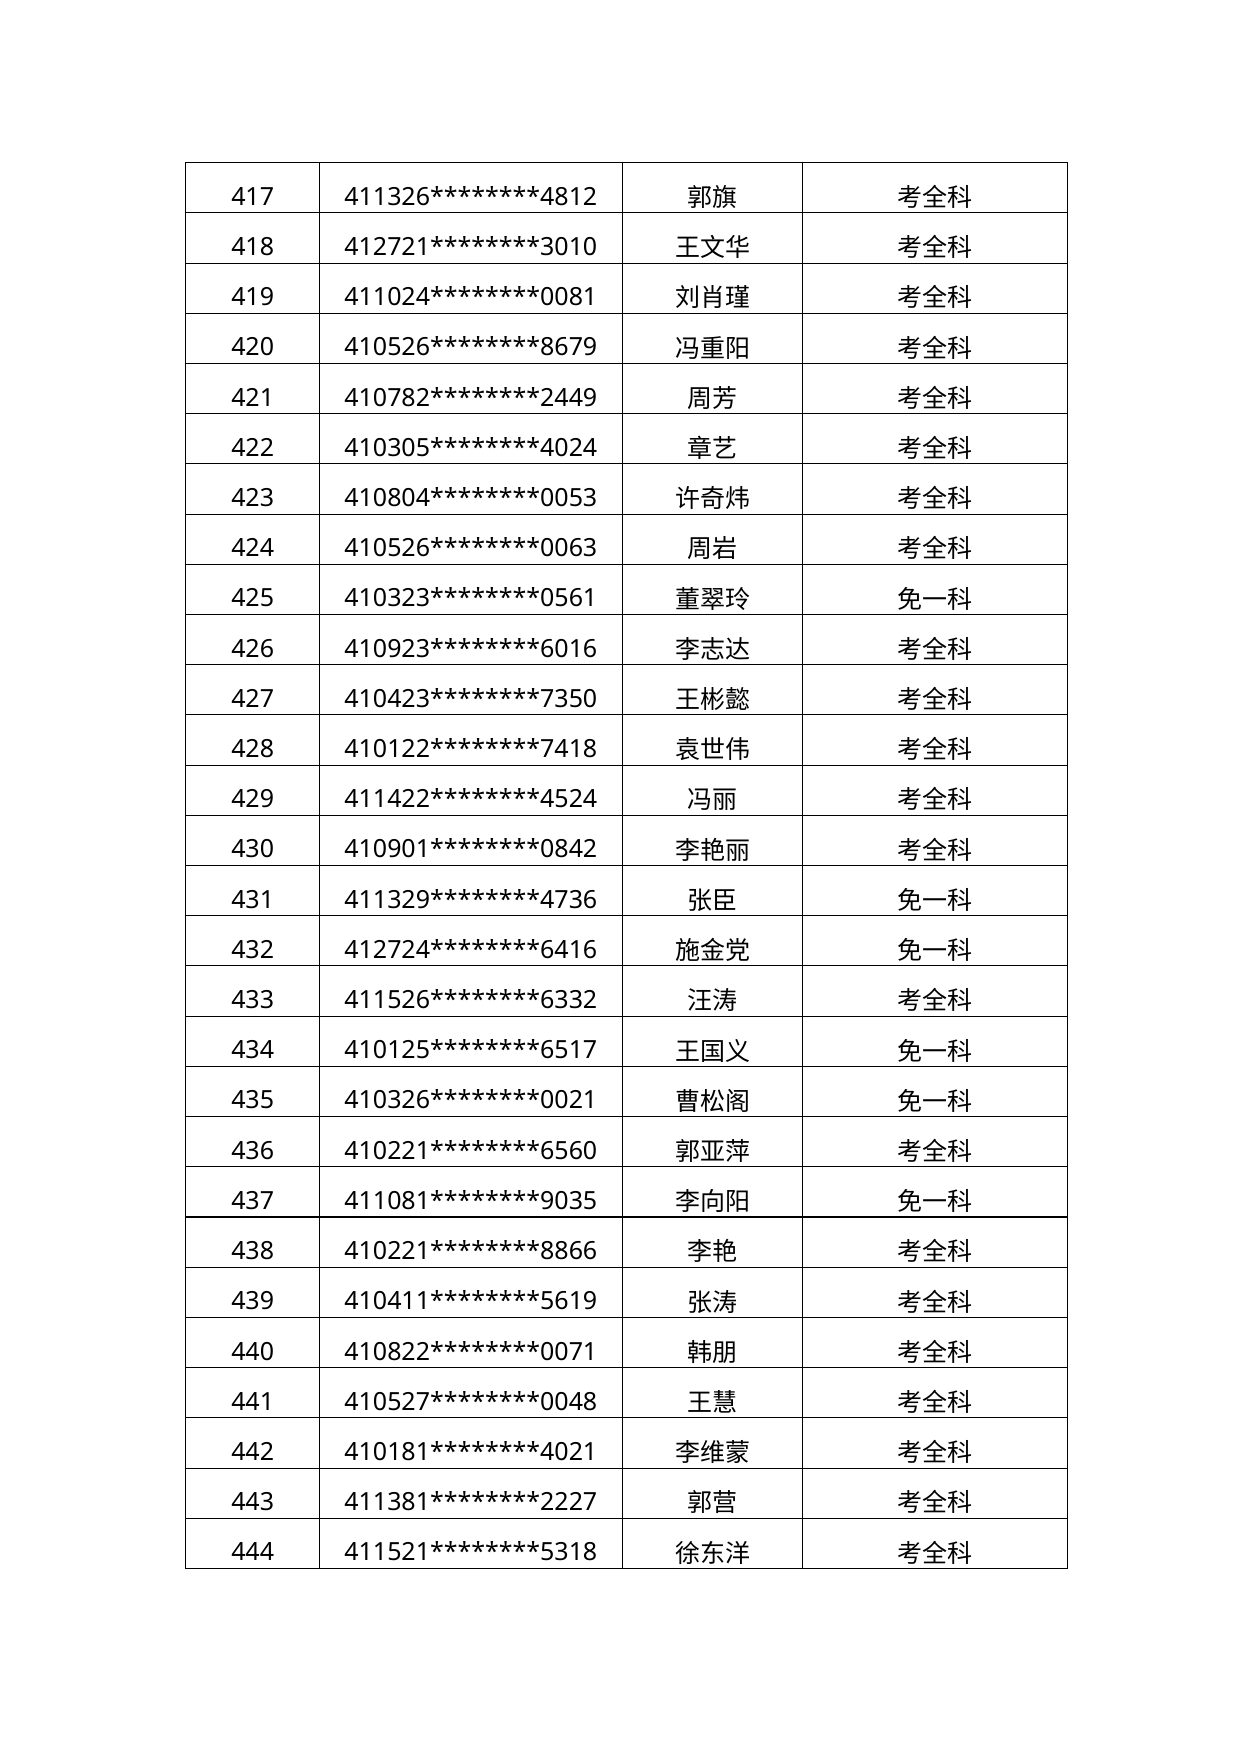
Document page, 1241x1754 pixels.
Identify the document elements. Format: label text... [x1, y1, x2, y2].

table_cell 免一科 [803, 1017, 1067, 1066]
table_cell 424 [186, 515, 319, 564]
table_cell 冯重阳 [623, 314, 802, 363]
table_cell 411326********4812 [320, 163, 622, 212]
table_cell 410527********0048 [320, 1368, 622, 1417]
table_cell 考全科 [803, 715, 1067, 764]
table_cell 王文华 [623, 213, 802, 262]
table_cell 419 [186, 264, 319, 313]
table_cell 432 [186, 916, 319, 965]
table_cell 410181********4021 [320, 1418, 622, 1467]
table_cell 郭营 [623, 1469, 802, 1518]
table_cell 考全科 [803, 665, 1067, 714]
table_cell 410305********4024 [320, 414, 622, 463]
table_cell 411422********4524 [320, 766, 622, 815]
table_cell 考全科 [803, 615, 1067, 664]
table_cell 412721********3010 [320, 213, 622, 262]
table_cell 427 [186, 665, 319, 714]
table_cell 423 [186, 464, 319, 513]
table_cell 442 [186, 1418, 319, 1467]
table_cell 431 [186, 866, 319, 915]
table_cell 435 [186, 1067, 319, 1116]
table_cell 411526********6332 [320, 966, 622, 1016]
table_cell 韩朋 [623, 1318, 802, 1367]
table_cell 周岩 [623, 515, 802, 564]
table_cell 许奇炜 [623, 464, 802, 513]
table_cell 430 [186, 816, 319, 865]
table_cell 考全科 [803, 1368, 1067, 1417]
table_cell 考全科 [803, 1469, 1067, 1518]
table_cell 418 [186, 213, 319, 262]
table_cell 429 [186, 766, 319, 815]
table_cell 410125********6517 [320, 1017, 622, 1066]
table_cell 考全科 [803, 1519, 1067, 1568]
table_cell 444 [186, 1519, 319, 1568]
table_cell 周芳 [623, 364, 802, 413]
table_cell 436 [186, 1117, 319, 1166]
table_cell 王慧 [623, 1368, 802, 1417]
table_cell 王彬懿 [623, 665, 802, 714]
table_cell 410822********0071 [320, 1318, 622, 1367]
table_cell 410323********0561 [320, 565, 622, 614]
table_cell 433 [186, 966, 319, 1016]
table_cell 袁世伟 [623, 715, 802, 764]
table_cell 考全科 [803, 515, 1067, 564]
table_cell 考全科 [803, 213, 1067, 262]
table_cell 考全科 [803, 1318, 1067, 1367]
table_cell 422 [186, 414, 319, 463]
table_cell 441 [186, 1368, 319, 1417]
table_cell 412724********6416 [320, 916, 622, 965]
table_cell 董翠玲 [623, 565, 802, 614]
table_cell 考全科 [803, 1268, 1067, 1317]
table_cell 徐东洋 [623, 1519, 802, 1568]
table_cell 443 [186, 1469, 319, 1518]
table_cell 李向阳 [623, 1167, 802, 1216]
table_cell 考全科 [803, 816, 1067, 865]
table_cell 考全科 [803, 364, 1067, 413]
table_cell 考全科 [803, 464, 1067, 513]
table_cell 免一科 [803, 866, 1067, 915]
table_cell 421 [186, 364, 319, 413]
table_cell 郭亚萍 [623, 1117, 802, 1166]
table_cell 410782********2449 [320, 364, 622, 413]
table_cell 施金党 [623, 916, 802, 965]
table_cell 考全科 [803, 414, 1067, 463]
table_cell 李维蒙 [623, 1418, 802, 1467]
table_cell 王国义 [623, 1017, 802, 1066]
table_cell 考全科 [803, 766, 1067, 815]
table_cell 考全科 [803, 264, 1067, 313]
table_cell 411081********9035 [320, 1167, 622, 1216]
table_cell 411521********5318 [320, 1519, 622, 1568]
table_cell 410901********0842 [320, 816, 622, 865]
table_cell 章艺 [623, 414, 802, 463]
table_cell 410411********5619 [320, 1268, 622, 1317]
table_cell 李艳 [623, 1218, 802, 1267]
table_cell 410122********7418 [320, 715, 622, 764]
table_cell 刘肖瑾 [623, 264, 802, 313]
table_cell 考全科 [803, 163, 1067, 212]
table_cell 李艳丽 [623, 816, 802, 865]
table_cell 426 [186, 615, 319, 664]
table_cell 汪涛 [623, 966, 802, 1016]
table_cell 郭旗 [623, 163, 802, 212]
table_cell 冯丽 [623, 766, 802, 815]
table_cell 410326********0021 [320, 1067, 622, 1116]
table_cell 440 [186, 1318, 319, 1367]
table_cell 免一科 [803, 1167, 1067, 1216]
table_cell 曹松阁 [623, 1067, 802, 1116]
table_cell 417 [186, 163, 319, 212]
table_cell 425 [186, 565, 319, 614]
table_cell 438 [186, 1218, 319, 1267]
table_cell 410923********6016 [320, 615, 622, 664]
table_cell 410221********6560 [320, 1117, 622, 1166]
table_cell 考全科 [803, 966, 1067, 1016]
table_cell 考全科 [803, 314, 1067, 363]
table_cell 免一科 [803, 916, 1067, 965]
table_cell 考全科 [803, 1418, 1067, 1467]
table_cell 410526********8679 [320, 314, 622, 363]
table_cell 434 [186, 1017, 319, 1066]
table_cell 410804********0053 [320, 464, 622, 513]
table_cell 411329********4736 [320, 866, 622, 915]
table_cell 428 [186, 715, 319, 764]
table_cell 411024********0081 [320, 264, 622, 313]
table_cell 410526********0063 [320, 515, 622, 564]
table_cell 免一科 [803, 1067, 1067, 1116]
table_cell 439 [186, 1268, 319, 1317]
table_cell 437 [186, 1167, 319, 1216]
table_cell 张臣 [623, 866, 802, 915]
table_cell 420 [186, 314, 319, 363]
table_cell 李志达 [623, 615, 802, 664]
table_cell 考全科 [803, 1117, 1067, 1166]
table_cell 张涛 [623, 1268, 802, 1317]
table_cell 410221********8866 [320, 1218, 622, 1267]
table_cell 411381********2227 [320, 1469, 622, 1518]
table_cell 考全科 [803, 1218, 1067, 1267]
table_cell 免一科 [803, 565, 1067, 614]
table_cell 410423********7350 [320, 665, 622, 714]
